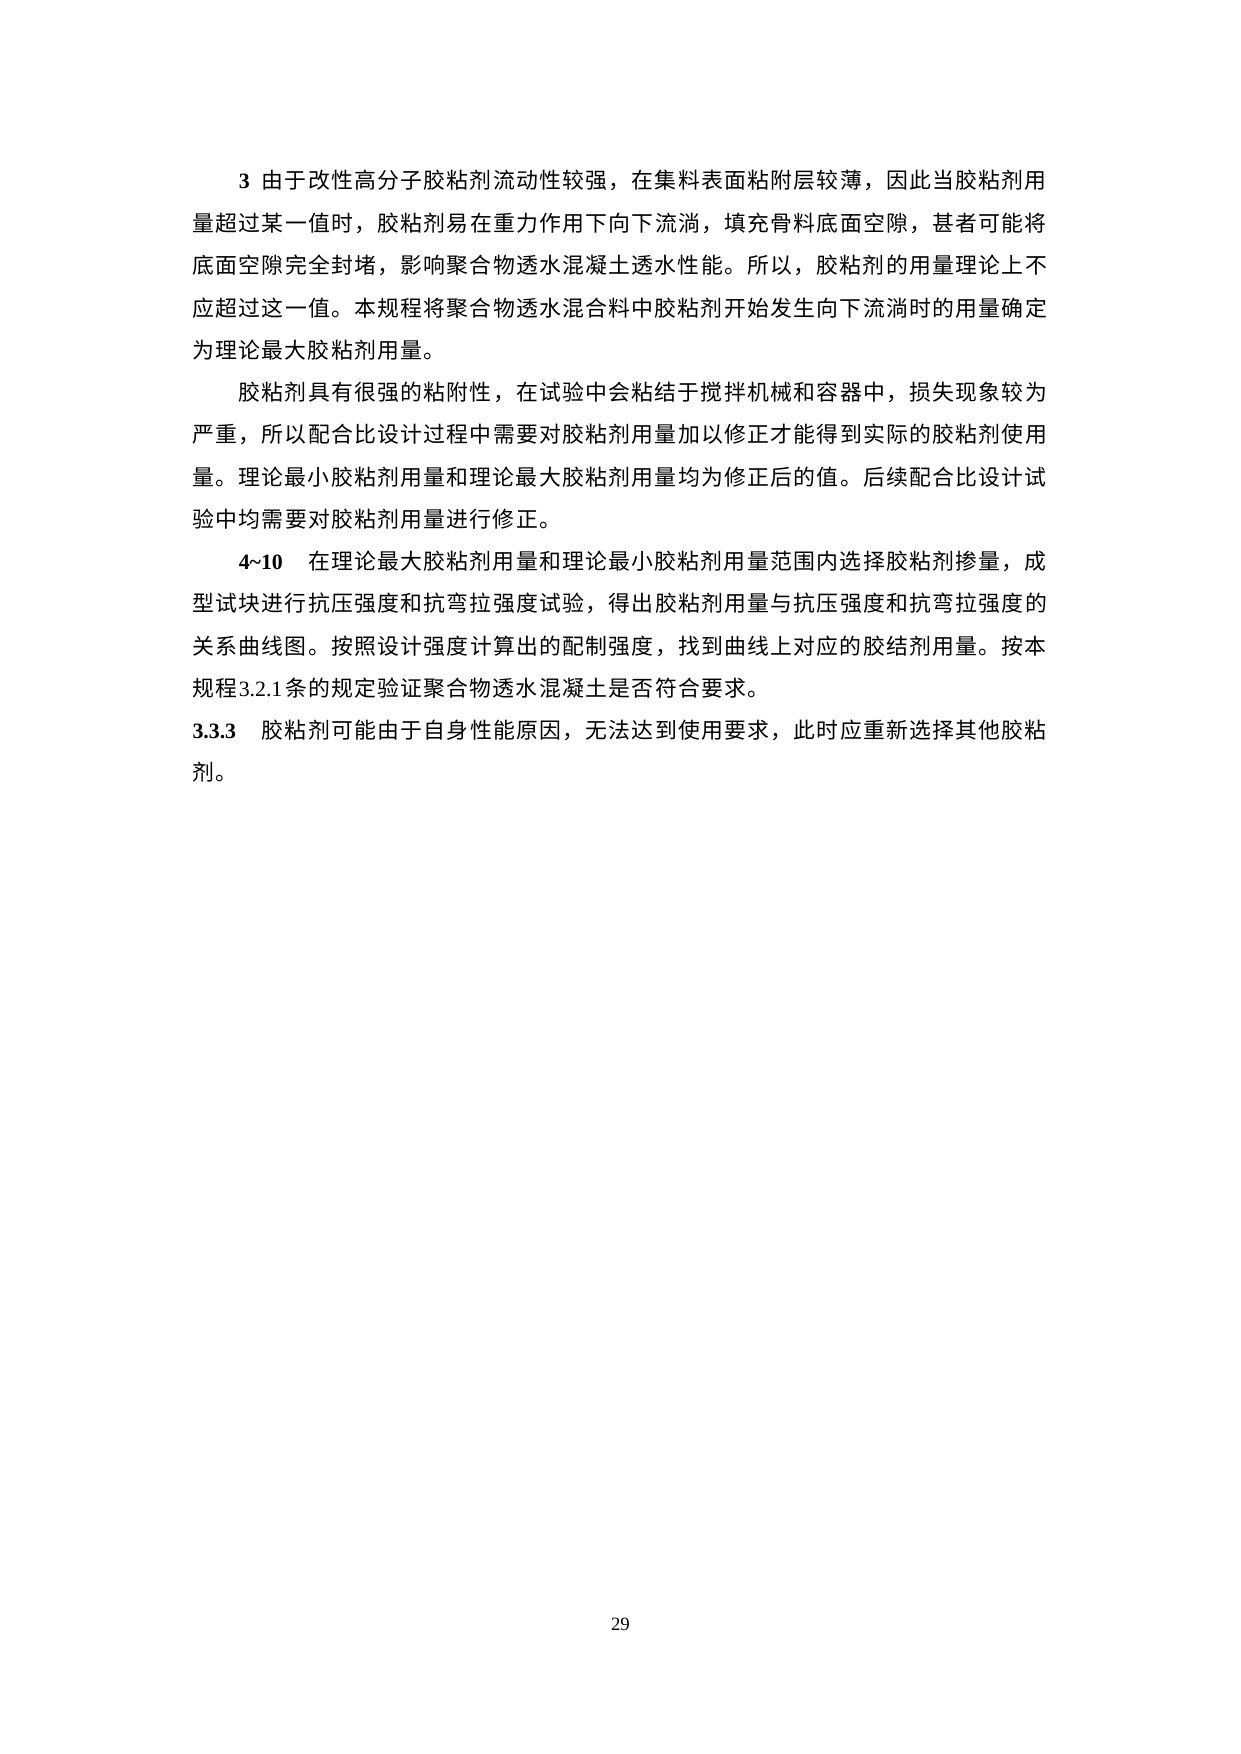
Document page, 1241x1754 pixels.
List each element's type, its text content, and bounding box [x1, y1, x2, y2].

text 3 由于改性高分子胶粘剂流动性较强，在集料表面粘附层较薄，因此当胶粘剂用量超过某一值时，胶粘剂易在重力作用下向下流淌，填充骨料底面空隙，甚者可能将底面空隙完全封堵，影响聚合物透水混凝土透水性能。所以，胶粘剂的用量理论上不应超过这一值。本规程将聚合物透水混合料中胶粘剂开始发生向下流淌时的用量确定为理论最大胶粘剂用量。 [192, 162, 1048, 366]
text 胶粘剂具有很强的粘附性，在试验中会粘结于搅拌机械和容器中，损失现象较为严重，所以配合比设计过程中需要对胶粘剂用量加以修正才能得到实际的胶粘剂使用量。理论最小胶粘剂用量和理论最大胶粘剂用量均为修正后的值。后续配合比设计试验中均需要对胶粘剂用量进行修正。 [192, 374, 1048, 535]
text 4~10 在理论最大胶粘剂用量和理论最小胶粘剂用量范围内选择胶粘剂掺量，成型试块进行抗压强度和抗弯拉强度试验，得出胶粘剂用量与抗压强度和抗弯拉强度的关系曲线图。按照设计强度计算出的配制强度，找到曲线上对应的胶结剂用量。按本规程3.2.1条的规定验证聚合物透水混凝土是否符合要求。 [192, 543, 1048, 704]
subtitle 3.3.3 胶粘剂可能由于自身性能原因，无法达到使用要求，此时应重新选择其他胶粘剂。 [192, 712, 1048, 788]
